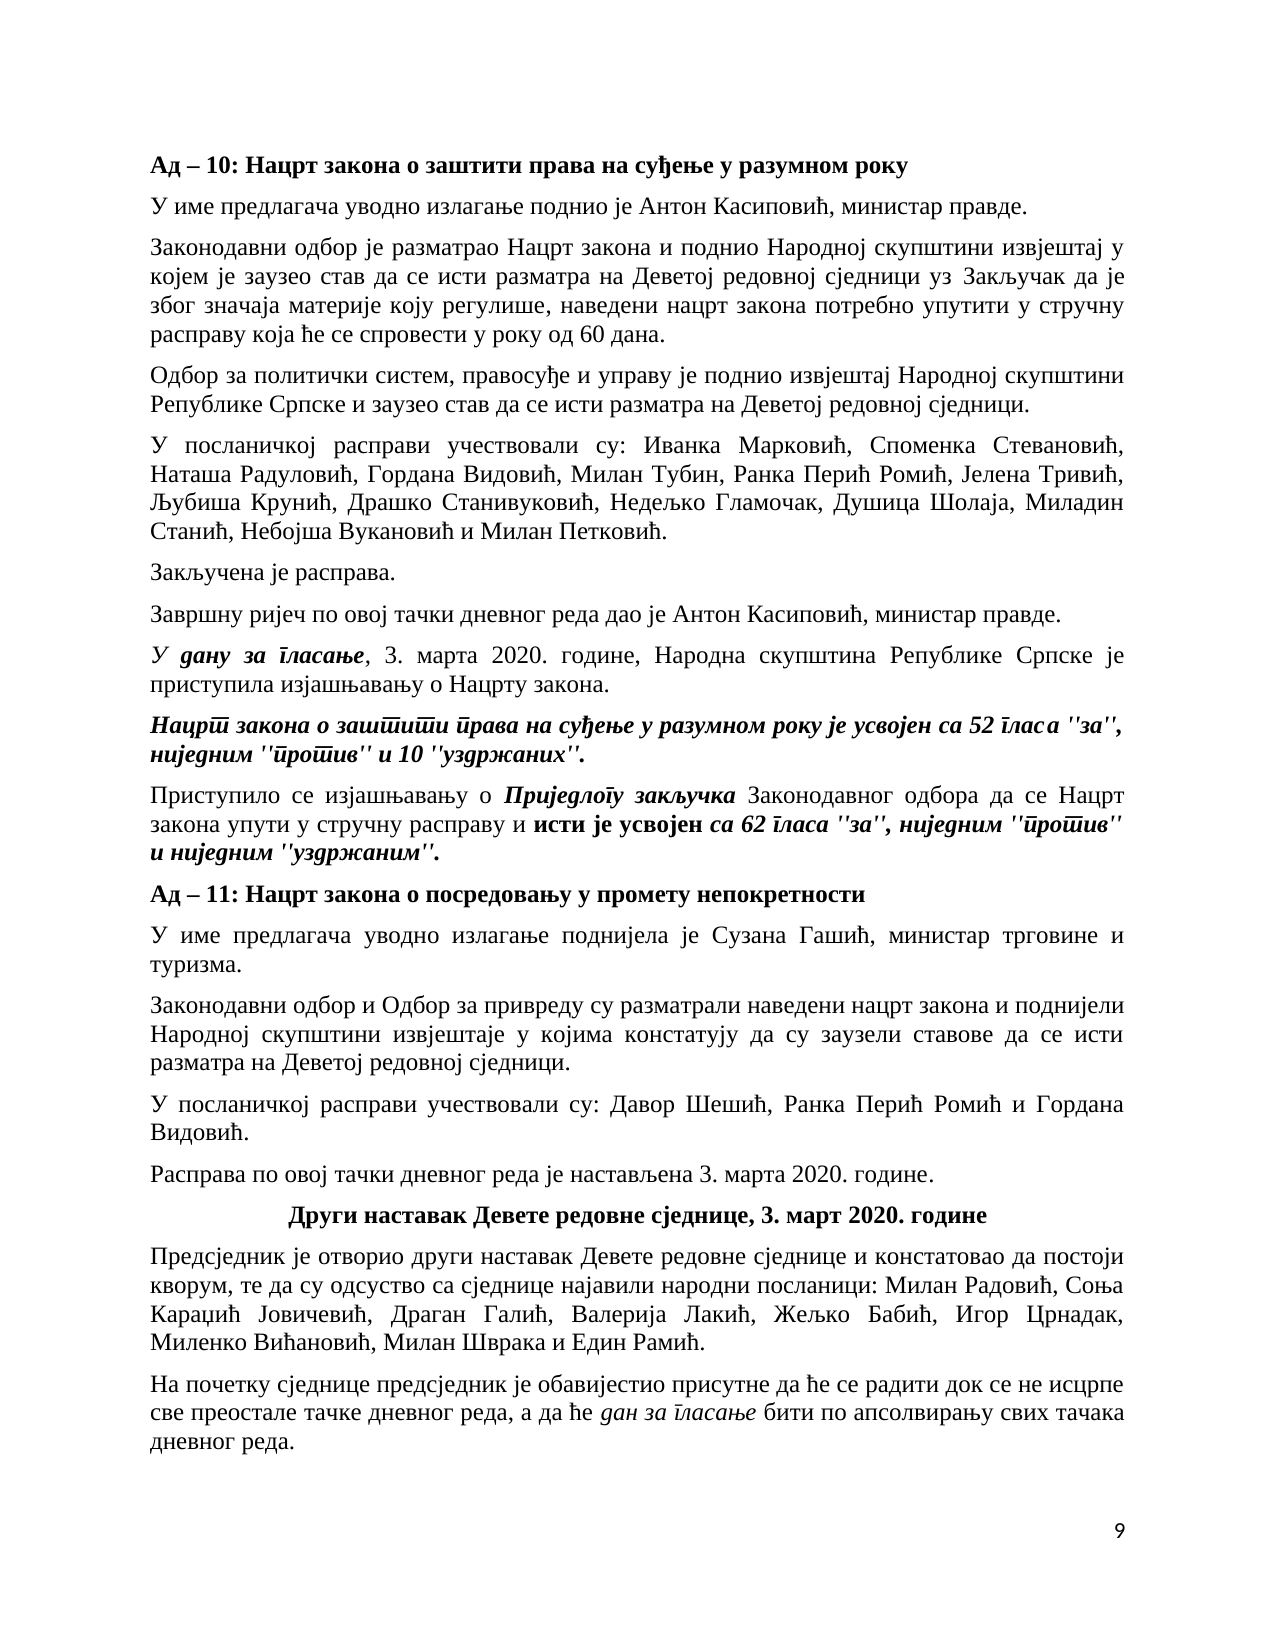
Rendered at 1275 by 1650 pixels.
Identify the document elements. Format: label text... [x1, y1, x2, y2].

text Други наставак Девете редовне сједнице, 3. март 2020. године [150, 1200, 1125, 1229]
text Законодавни одбор је разматрао Нацрт закона и поднио Народној скупштини извјештај у којем је заузео став да се исти разматра на Деветој редовној сједници уз Закључак да је због значаја материје коју регулише, наведени нацрт закона потребно упутити у стручну расправу која ће се спровести у року од 60 дана. [150, 232, 1125, 347]
text У име предлагача уводно излагање поднијела је Сузана Гашић, министар трговине и туризма. [150, 920, 1125, 977]
text Закључена је расправа. [150, 557, 1125, 586]
text Одбор за политички систем, правосуђе и управу је поднио извјештај Народној скупштини Републике Српске и заузео став да се исти разматра на Деветој редовној сједници. [150, 360, 1125, 417]
text У име предлагача уводно излагање поднио је Антон Касиповић, министар правде. [150, 191, 1125, 220]
text У посланичкој расправи учествовали су: Иванка Марковић, Споменка Стевановић, Наташа Радуловић, Гордана Видовић, Милан Тубин, Ранка Перић Ромић, Јелена Тривић, Љубиша Крунић, Драшко Станивуковић, Недељко Гламочак, Душица Шолаја, Миладин Станић, Небојша Вукановић и Милан Петковић. [150, 430, 1125, 545]
text Ад – 11: Нацрт закона о посредовању у промету непокретности [150, 879, 1125, 907]
text Предсједник је отворио други наставак Девете редовне сједнице и констатовао да постоји кворум, те да су одсуство са сједнице најавили народни посланици: Милан Радовић, Соња Караџић Јовичевић, Драган Галић, Валерија Лакић, Жељко Бабић, Игор Црнадак, Миленко Вићановић, Милан Шврака и Един Рамић. [150, 1241, 1125, 1356]
text Расправа по овој тачки дневног реда је настављена 3. марта 2020. године. [150, 1159, 1125, 1187]
text Законодавни одбор и Одбор за привреду су разматрали наведени нацрт закона и поднијели Народној скупштини извјештаје у којима констатују да су заузели ставове да се исти разматра на Деветој редовној сједници. [150, 990, 1125, 1076]
text Приступило се изјашњавању о Приједлогу закључка Законодавног одбора да се Нацрт закона упути у стручну расправу и исти је усвојен са 62 гласа ''за'', ниједним ''против'' и ниједним ''уздржаним''. [150, 780, 1125, 866]
text У посланичкој расправи учествовали су: Давор Шешић, Ранка Перић Ромић и Гордана Видовић. [150, 1089, 1125, 1146]
text Завршну ријеч по овој тачки дневног реда дао је Антон Касиповић, министар правде. [150, 599, 1125, 627]
text Нацрт закона о заштити права на суђење у разумном року је усвојен са 52 гласа ''за'', ниједним ''против'' и 10 ''уздржаних''. [150, 710, 1125, 767]
text У дану за гласање, 3. марта 2020. године, Народна скупштина Републике Српске је приступила изјашњавању о Нацрту закона. [150, 640, 1125, 697]
text Ад – 10: Нацрт закона о заштити права на суђење у разумном року [150, 150, 1125, 179]
text На почетку сједнице предсједник је обавијестио присутне да ће се радити док се не исцрпе све преостале тачке дневног реда, а да ће дан за гласање бити по апсолвирању свих тачака дневног реда. [150, 1369, 1125, 1455]
